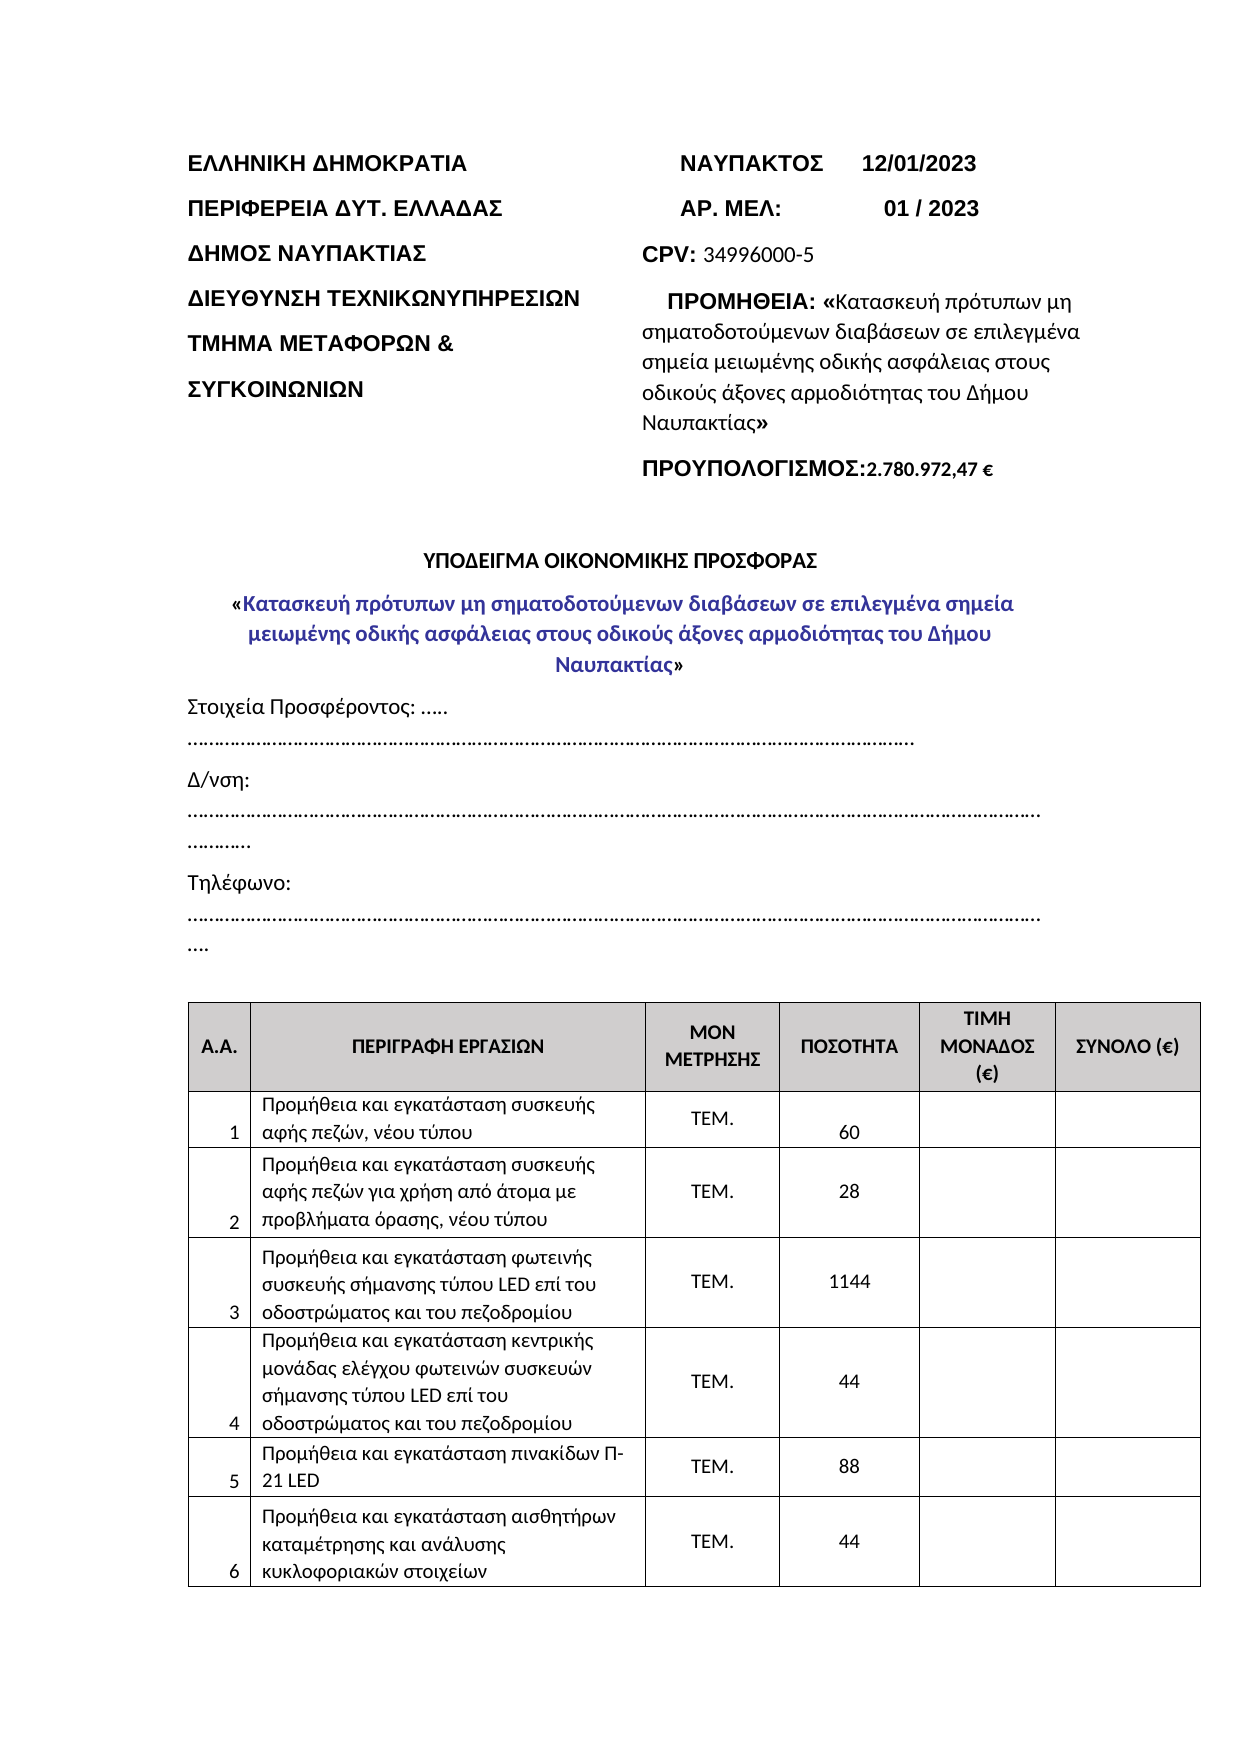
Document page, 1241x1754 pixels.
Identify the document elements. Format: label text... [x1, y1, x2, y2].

table_cell ΤΕΜ. [646, 1238, 779, 1327]
table_cell [920, 1497, 1055, 1586]
table_cell 5 [189, 1438, 250, 1496]
table_cell [920, 1148, 1055, 1237]
table_cell ΤΕΜ. [646, 1497, 779, 1586]
table_header ΜΟΝ ΜΕΤΡΗΣΗΣ [646, 1003, 779, 1091]
table_header ΕΛΛΗΝΙΚΗ ΔΗΜΟΚΡΑΤΙΑ ΠΕΡΙΦΕΡΕΙΑ ΔΥΤ. ΕΛΛΑΔΑΣ ΔΗΜΟΣ ΝΑΥΠΑΚΤΙΑΣ ΔΙΕΥΘΥΝΣΗ ΤΕΧΝΙΚΩΝΥΠΗΡΕΣΙΩΝ ΤΜΗΜΑ ΜΕΤΑΦΟΡΩΝ & ΣΥΓΚΟΙΝΩΝΙΩΝ [176, 150, 631, 500]
table_header ΤΙΜΗ ΜΟΝΑΔΟΣ (€) [920, 1003, 1055, 1091]
table_cell 44 [780, 1328, 919, 1437]
table_cell 4 [189, 1328, 250, 1437]
table_cell [920, 1092, 1055, 1147]
table_header ΠΕΡΙΓΡΑΦΗ ΕΡΓΑΣΙΩΝ [251, 1003, 645, 1091]
table_header ΠΟΣΟΤΗΤΑ [780, 1003, 919, 1091]
table_cell 88 [780, 1438, 919, 1496]
table_cell 1 [189, 1092, 250, 1147]
table_cell Προμήθεια και εγκατάσταση πινακίδων Π-21 LED [251, 1438, 645, 1496]
table_cell 6 [189, 1497, 250, 1586]
table_cell 3 [189, 1238, 250, 1327]
table_cell [1056, 1148, 1200, 1237]
table_cell ΤΕΜ. [646, 1092, 779, 1147]
table_cell 1144 [780, 1238, 919, 1327]
table_cell ΤΕΜ. [646, 1438, 779, 1496]
table_cell 60 [780, 1092, 919, 1147]
table_header ΝΑΥΠΑΚΤΟΣ 12/01/2023 ΑΡ. ΜΕΛ: 01 / 2023 CPV: 34996000-5 ΠΡΟΜΗΘΕΙΑ: «Κατασκευή πρότυπων μη σηματοδοτούμενων διαβάσεων σε επιλεγμένα σημεία μειωμένης οδικής ασφάλειας στους οδικούς άξονες αρμοδιότητας του Δήμου Ναυπακτίας» ΠΡΟΥΠΟΛΟΓΙΣΜΟΣ:2.780.972,47 € [631, 150, 1118, 500]
text ΥΠΟΔΕΙΓΜΑ ΟΙΚΟΝΟΜΙΚΗΣ ΠΡΟΣΦΟΡΑΣ [187, 547, 1053, 575]
table_cell [1056, 1328, 1200, 1437]
table_cell Προμήθεια και εγκατάσταση φωτεινής συσκευής σήμανσης τύπου LED επί του οδοστρώματος και του πεζοδρομίου [251, 1238, 645, 1327]
table_cell [920, 1238, 1055, 1327]
table_cell Προμήθεια και εγκατάσταση συσκευής αφής πεζών, νέου τύπου [251, 1092, 645, 1147]
table_cell Προμήθεια και εγκατάσταση αισθητήρων καταμέτρησης και ανάλυσης κυκλοφοριακών στοιχείων [251, 1497, 645, 1586]
text Στοιχεία Προσφέροντος: …..………………………………………………………………………………………………………………………… [187, 692, 1053, 751]
table_header ΣΥΝΟΛΟ (€) [1056, 1003, 1200, 1091]
table_cell ΤΕΜ. [646, 1328, 779, 1437]
table_header Α.Α. [189, 1003, 250, 1091]
table_cell [920, 1438, 1055, 1496]
table_cell [1056, 1238, 1200, 1327]
text Τηλέφωνο: …………………………………………………………………………………………………………………………………………………. [187, 868, 1053, 957]
table_cell [1056, 1438, 1200, 1496]
table_cell ΤΕΜ. [646, 1148, 779, 1237]
text «Κατασκευή πρότυπων μη σηματοδοτούμενων διαβάσεων σε επιλεγμένα σημεία μειωμένης οδικής ασφάλειας στους οδικούς άξονες αρμοδιότητας του Δήμου Ναυπακτίας» [187, 589, 1053, 678]
table_cell [920, 1328, 1055, 1437]
table_cell 2 [189, 1148, 250, 1237]
text Δ/νση: ………………………………………………………………………………………………………………………………………………………… [187, 765, 1053, 854]
table_cell [1056, 1497, 1200, 1586]
table_cell [1056, 1092, 1200, 1147]
table_cell 28 [780, 1148, 919, 1237]
table_cell 44 [780, 1497, 919, 1586]
table_cell Προμήθεια και εγκατάσταση συσκευής αφής πεζών για χρήση από άτομα με προβλήματα όρασης, νέου τύπου [251, 1148, 645, 1237]
table_cell Προμήθεια και εγκατάσταση κεντρικής μονάδας ελέγχου φωτεινών συσκευών σήμανσης τύπου LED επί του οδοστρώματος και του πεζοδρομίου [251, 1328, 645, 1437]
